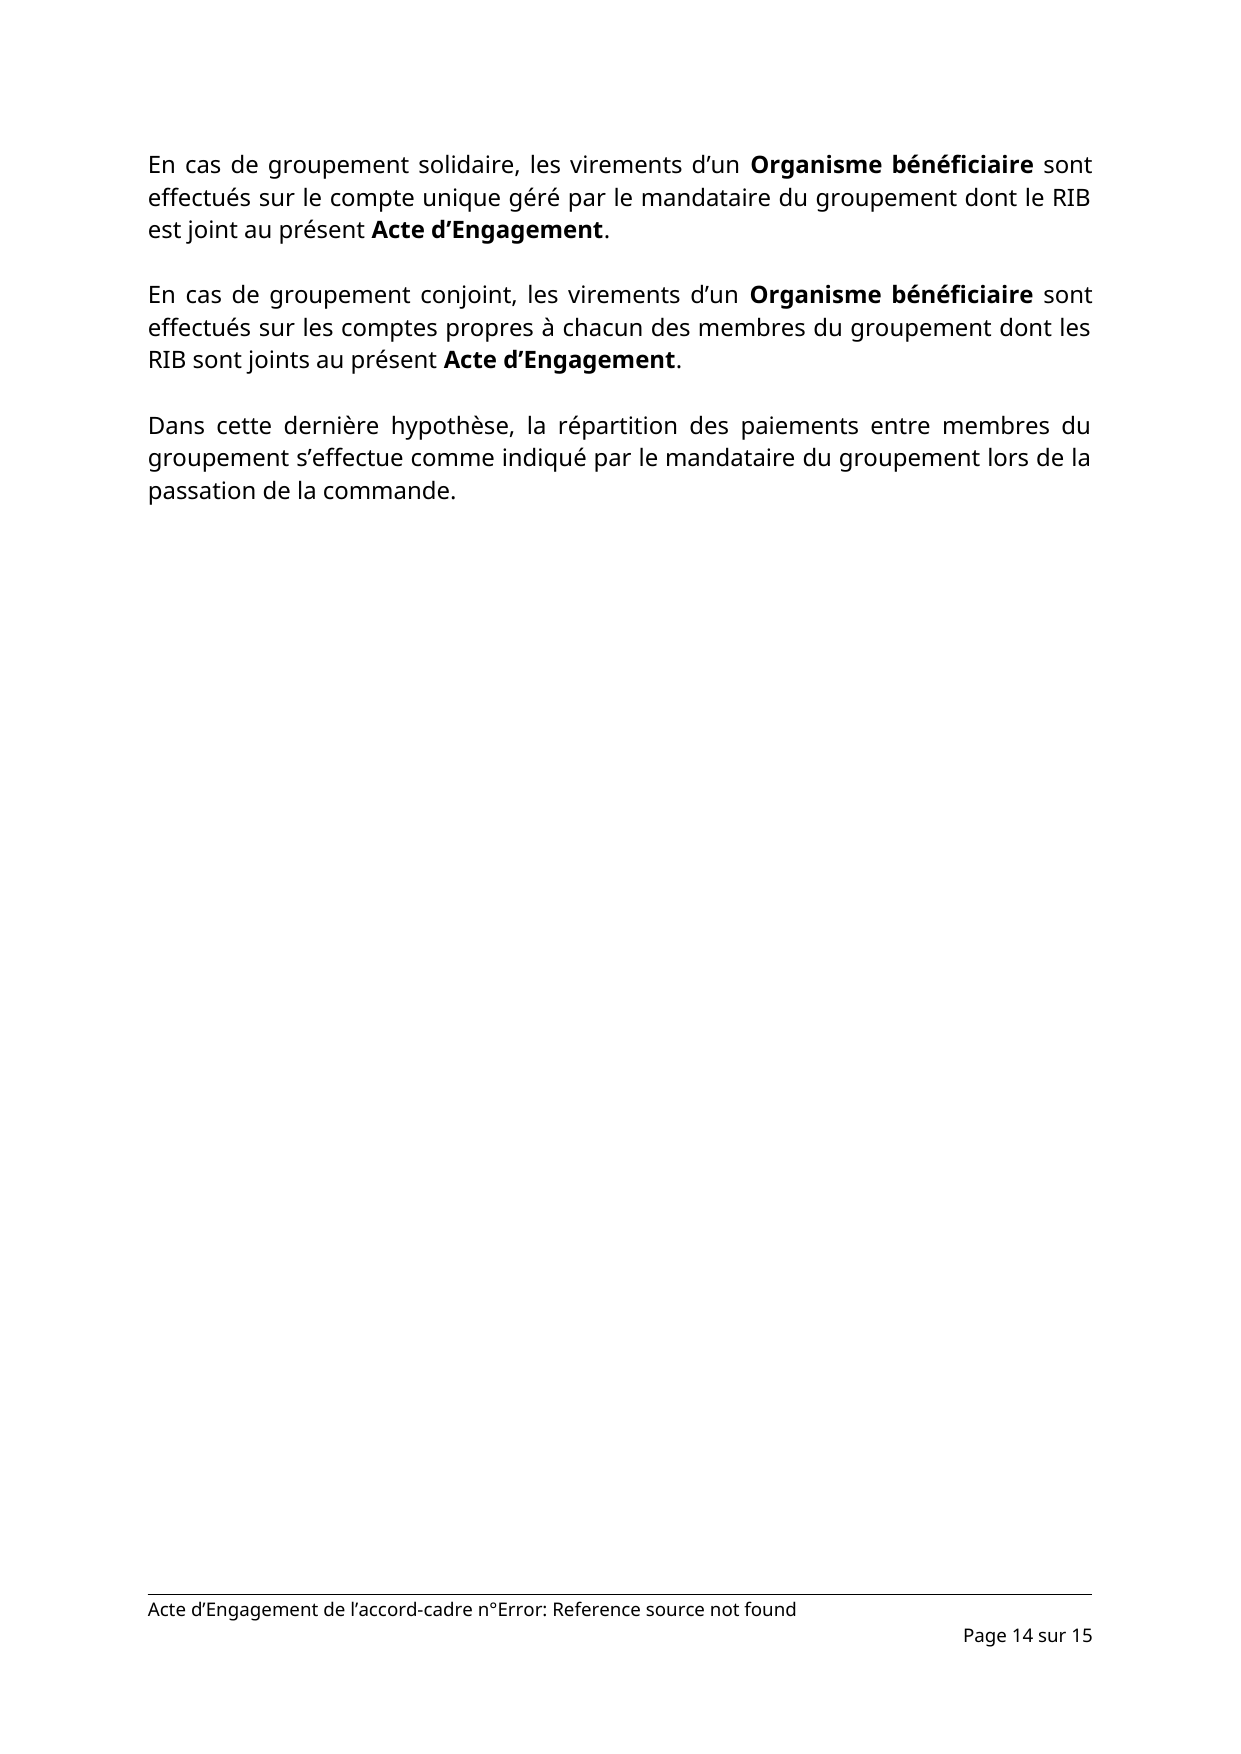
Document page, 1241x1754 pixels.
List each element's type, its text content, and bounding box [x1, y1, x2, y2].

text En cas de groupement conjoint, les virements d’un Organisme bénéficiaire sont effectués sur les comptes propres à chacun des membres du groupement dont les RIB sont joints au présent Acte d’Engagement. [148, 278, 1092, 376]
text Dans cette dernière hypothèse, la répartition des paiements entre membres du groupement s’effectue comme indiqué par le mandataire du groupement lors de la passation de la commande. [148, 408, 1092, 506]
text En cas de groupement solidaire, les virements d’un Organisme bénéficiaire sont effectués sur le compte unique géré par le mandataire du groupement dont le RIB est joint au présent Acte d’Engagement. [148, 148, 1092, 246]
